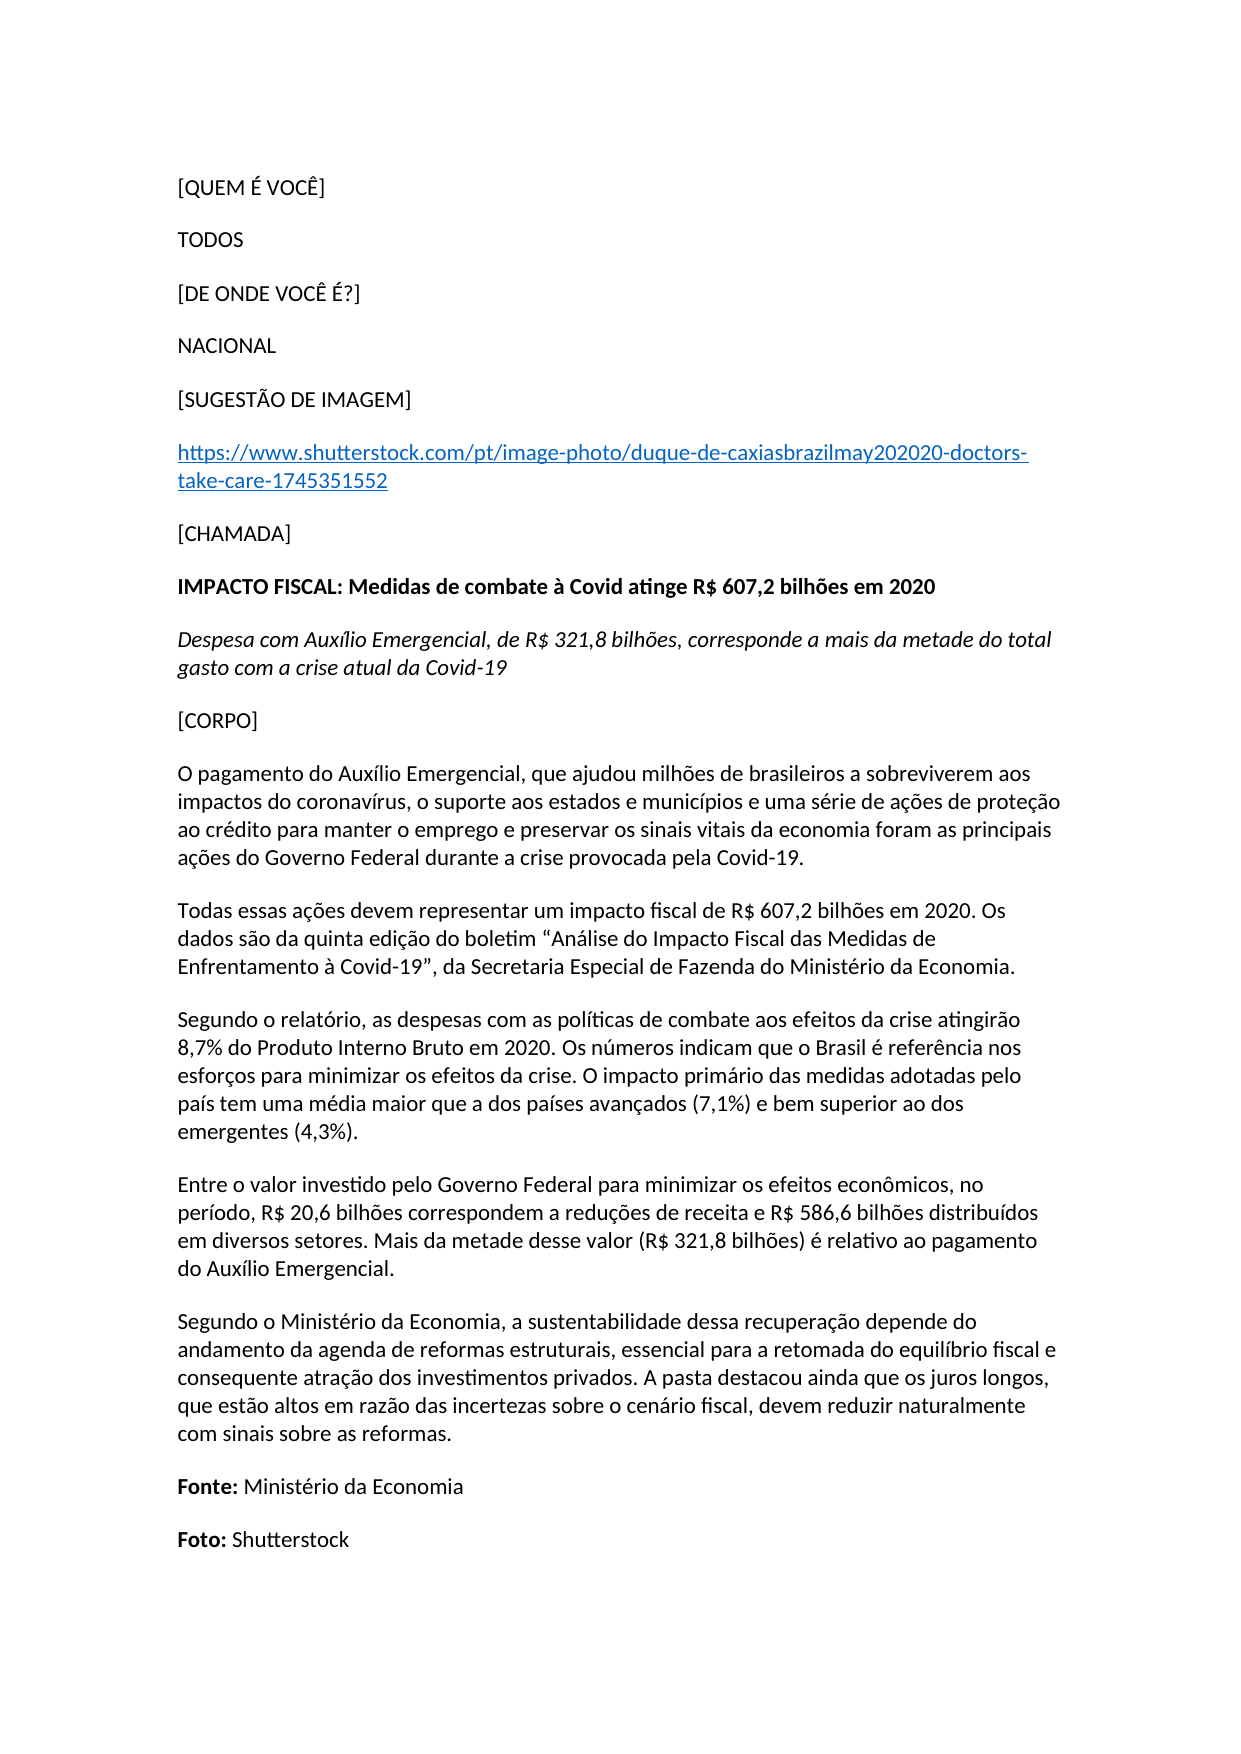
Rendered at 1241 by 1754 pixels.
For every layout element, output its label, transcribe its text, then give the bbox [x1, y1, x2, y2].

text Fonte: Ministério da Economia [177, 1472, 1063, 1500]
text [QUEM É VOCÊ] [177, 173, 1063, 201]
text [SUGESTÃO DE IMAGEM] [177, 385, 1063, 413]
text Todas essas ações devem representar um impacto fiscal de R$ 607,2 bilhões em 2020. Os dados são da quinta edição do boletim “Análise do Impacto Fiscal das Medidas de Enfrentamento à Covid-19”, da Secretaria Especial de Fazenda do Ministério da Economia. [177, 896, 1063, 980]
text Segundo o relatório, as despesas com as políticas de combate aos efeitos da crise atingirão 8,7% do Produto Interno Bruto em 2020. Os números indicam que o Brasil é referência nos esforços para minimizar os efeitos da crise. O impacto primário das medidas adotadas pelo país tem uma média maior que a dos países avançados (7,1%) e bem superior ao dos emergentes (4,3%). [177, 1005, 1063, 1145]
text Segundo o Ministério da Economia, a sustentabilidade dessa recuperação depende do andamento da agenda de reformas estruturais, essencial para a retomada do equilíbrio fiscal e consequente atração dos investimentos privados. A pasta destacou ainda que os juros longos, que estão altos em razão das incertezas sobre o cenário fiscal, devem reduzir naturalmente com sinais sobre as reformas. [177, 1307, 1063, 1447]
text Despesa com Auxílio Emergencial, de R$ 321,8 bilhões, corresponde a mais da metade do total gasto com a crise atual da Covid-19 [177, 625, 1063, 681]
text IMPACTO FISCAL: Medidas de combate à Covid atinge R$ 607,2 bilhões em 2020 [177, 572, 1063, 600]
text https://www.shutterstock.com/pt/image-photo/duque-de-caxiasbrazilmay202020-doctors-take-care-1745351552 [177, 438, 1063, 494]
text TODOS [177, 226, 1063, 254]
text O pagamento do Auxílio Emergencial, que ajudou milhões de brasileiros a sobreviverem aos impactos do coronavírus, o suporte aos estados e municípios e uma série de ações de proteção ao crédito para manter o emprego e preservar os sinais vitais da economia foram as principais ações do Governo Federal durante a crise provocada pela Covid-19. [177, 759, 1063, 871]
text Foto: Shutterstock [177, 1525, 1063, 1553]
text [CORPO] [177, 706, 1063, 734]
text NACIONAL [177, 332, 1063, 360]
text [DE ONDE VOCÊ É?] [177, 279, 1063, 307]
text Entre o valor investido pelo Governo Federal para minimizar os efeitos econômicos, no período, R$ 20,6 bilhões correspondem a reduções de receita e R$ 586,6 bilhões distribuídos em diversos setores. Mais da metade desse valor (R$ 321,8 bilhões) é relativo ao pagamento do Auxílio Emergencial. [177, 1170, 1063, 1282]
text [CHAMADA] [177, 519, 1063, 547]
